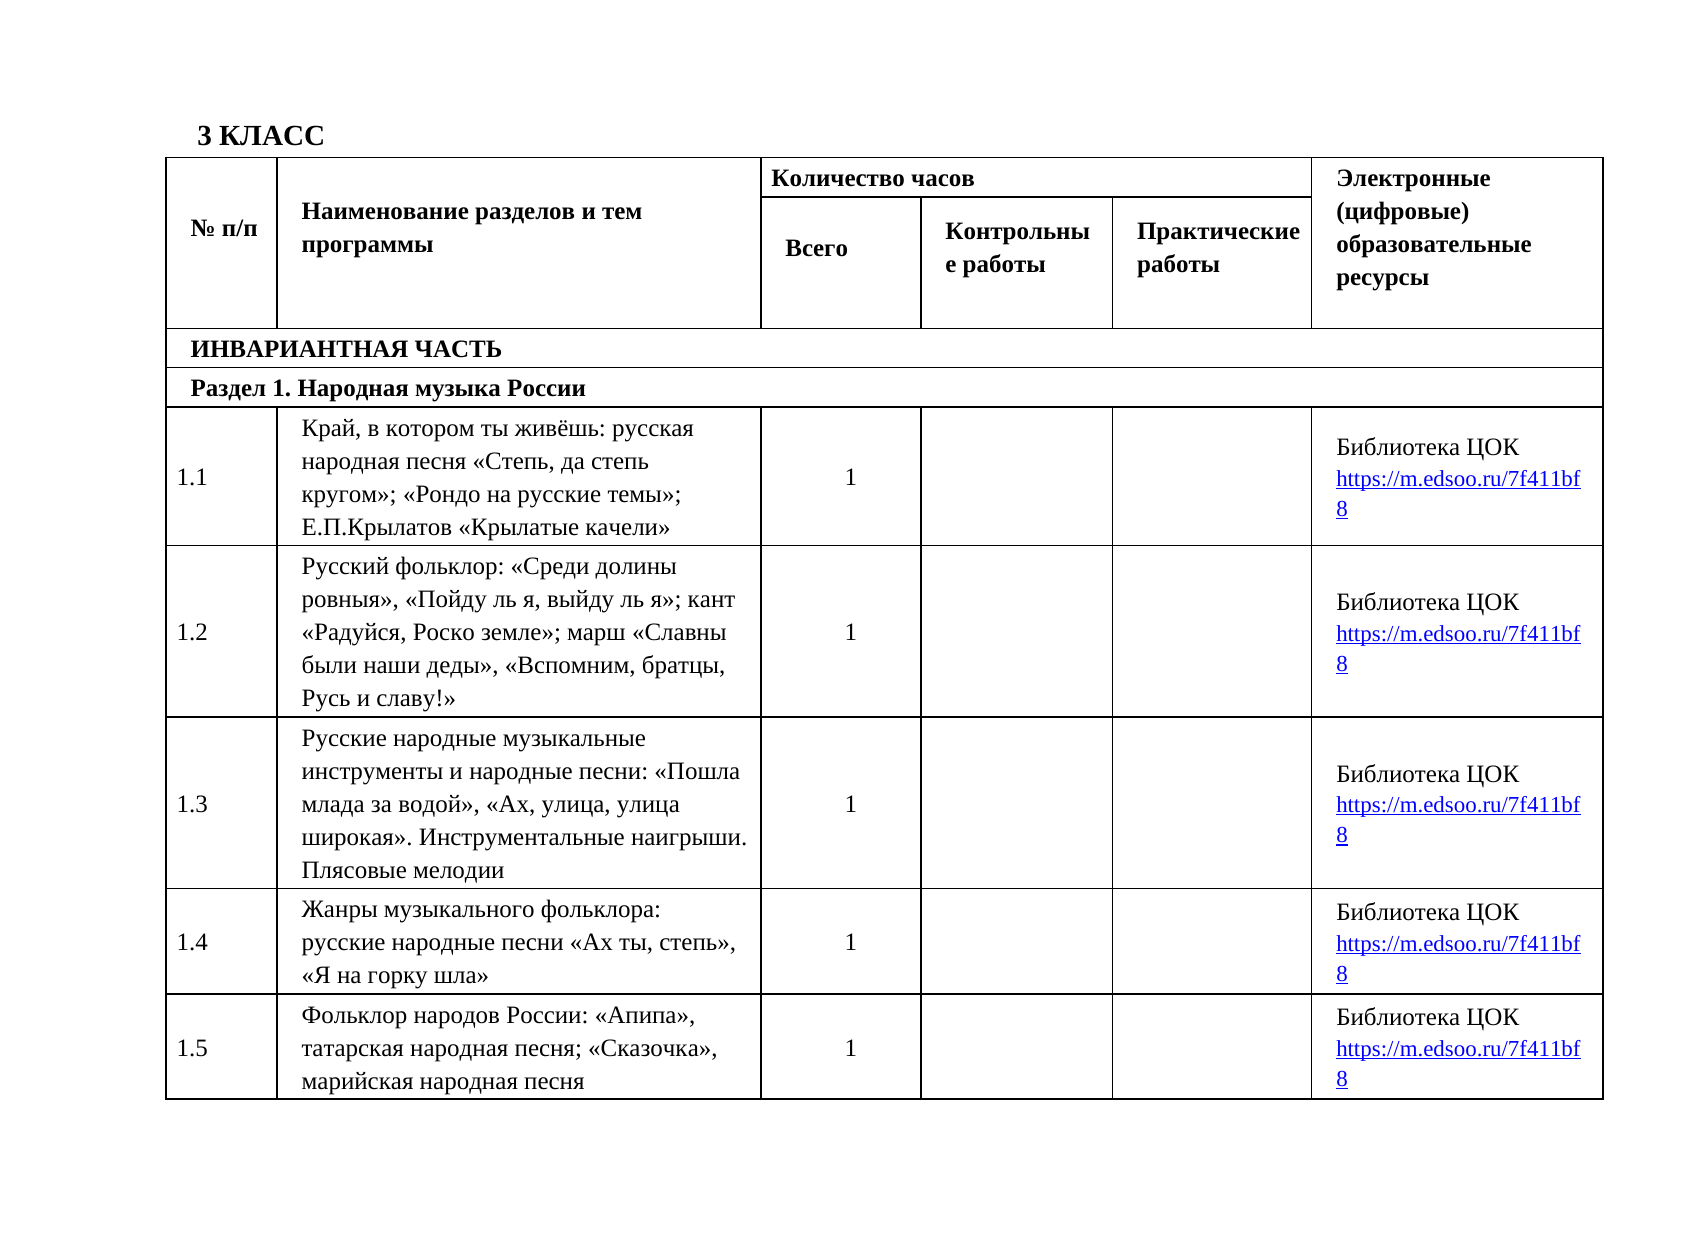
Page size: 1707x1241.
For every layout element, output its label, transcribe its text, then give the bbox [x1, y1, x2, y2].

table_cell Практические работы [1113, 198, 1311, 327]
table_cell 1.3 [167, 718, 276, 887]
table_cell 1.4 [167, 889, 276, 993]
table_cell 1.1 [167, 408, 276, 544]
table_cell [1113, 995, 1311, 1098]
table_header Количество часов [762, 158, 1311, 196]
table_cell Жанры музыкального фольклора: русские народные песни «Ах ты, степь», «Я на горку шла» [278, 889, 760, 993]
table_cell Фольклор народов России: «Апипа», татарская народная песня; «Сказочка», марийская народная песня [278, 995, 760, 1098]
table_cell Библиотека ЦОК https://m.edsoo.ru/7f411bf8 [1312, 408, 1602, 544]
table_cell [1113, 889, 1311, 993]
table_cell 1 [762, 995, 920, 1098]
table_cell [922, 995, 1112, 1098]
table_cell Край, в котором ты живёшь: русская народная песня «Степь, да степь кругом»; «Рондо на русские темы»; Е.П.Крылатов «Крылатые качели» [278, 408, 760, 544]
table_cell Раздел 1. Народная музыка России [167, 368, 1602, 406]
table_cell [1113, 718, 1311, 887]
table_header Наименование разделов и тем программы [278, 158, 760, 327]
table_cell Библиотека ЦОК https://m.edsoo.ru/7f411bf8 [1312, 546, 1602, 716]
table_header Электронные (цифровые) образовательные ресурсы [1312, 158, 1602, 327]
table_cell [1113, 546, 1311, 716]
table_cell Русские народные музыкальные инструменты и народные песни: «Пошла млада за водой», «Ах, улица, улица широкая». Инструментальные наигрыши. Плясовые мелодии [278, 718, 760, 887]
table_cell ИНВАРИАНТНАЯ ЧАСТЬ [167, 329, 1602, 367]
table_cell Контрольные работы [922, 198, 1112, 327]
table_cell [1312, 889, 1602, 993]
text 3 КЛАСС [190, 118, 1618, 152]
table_header № п/п [167, 158, 276, 327]
table_cell Всего [762, 198, 920, 327]
table_cell [922, 546, 1112, 716]
table_cell 1 [762, 889, 920, 993]
table_cell Библиотека ЦОК https://m.edsoo.ru/7f411bf8 [1312, 718, 1602, 887]
table_cell 1.2 [167, 546, 276, 716]
table_cell 1 [762, 718, 920, 887]
table_cell [922, 408, 1112, 544]
table_cell Русский фольклор: «Среди долины ровныя», «Пойду ль я, выйду ль я»; кант «Радуйся, Роско земле»; марш «Славны были наши деды», «Вспомним, братцы, Русь и славу!» [278, 546, 760, 716]
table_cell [1312, 995, 1602, 1098]
table_cell [922, 718, 1112, 887]
table_cell [1113, 408, 1311, 544]
table_cell 1 [762, 408, 920, 544]
table_cell [922, 889, 1112, 993]
table_cell 1 [762, 546, 920, 716]
table_cell 1.5 [167, 995, 276, 1098]
